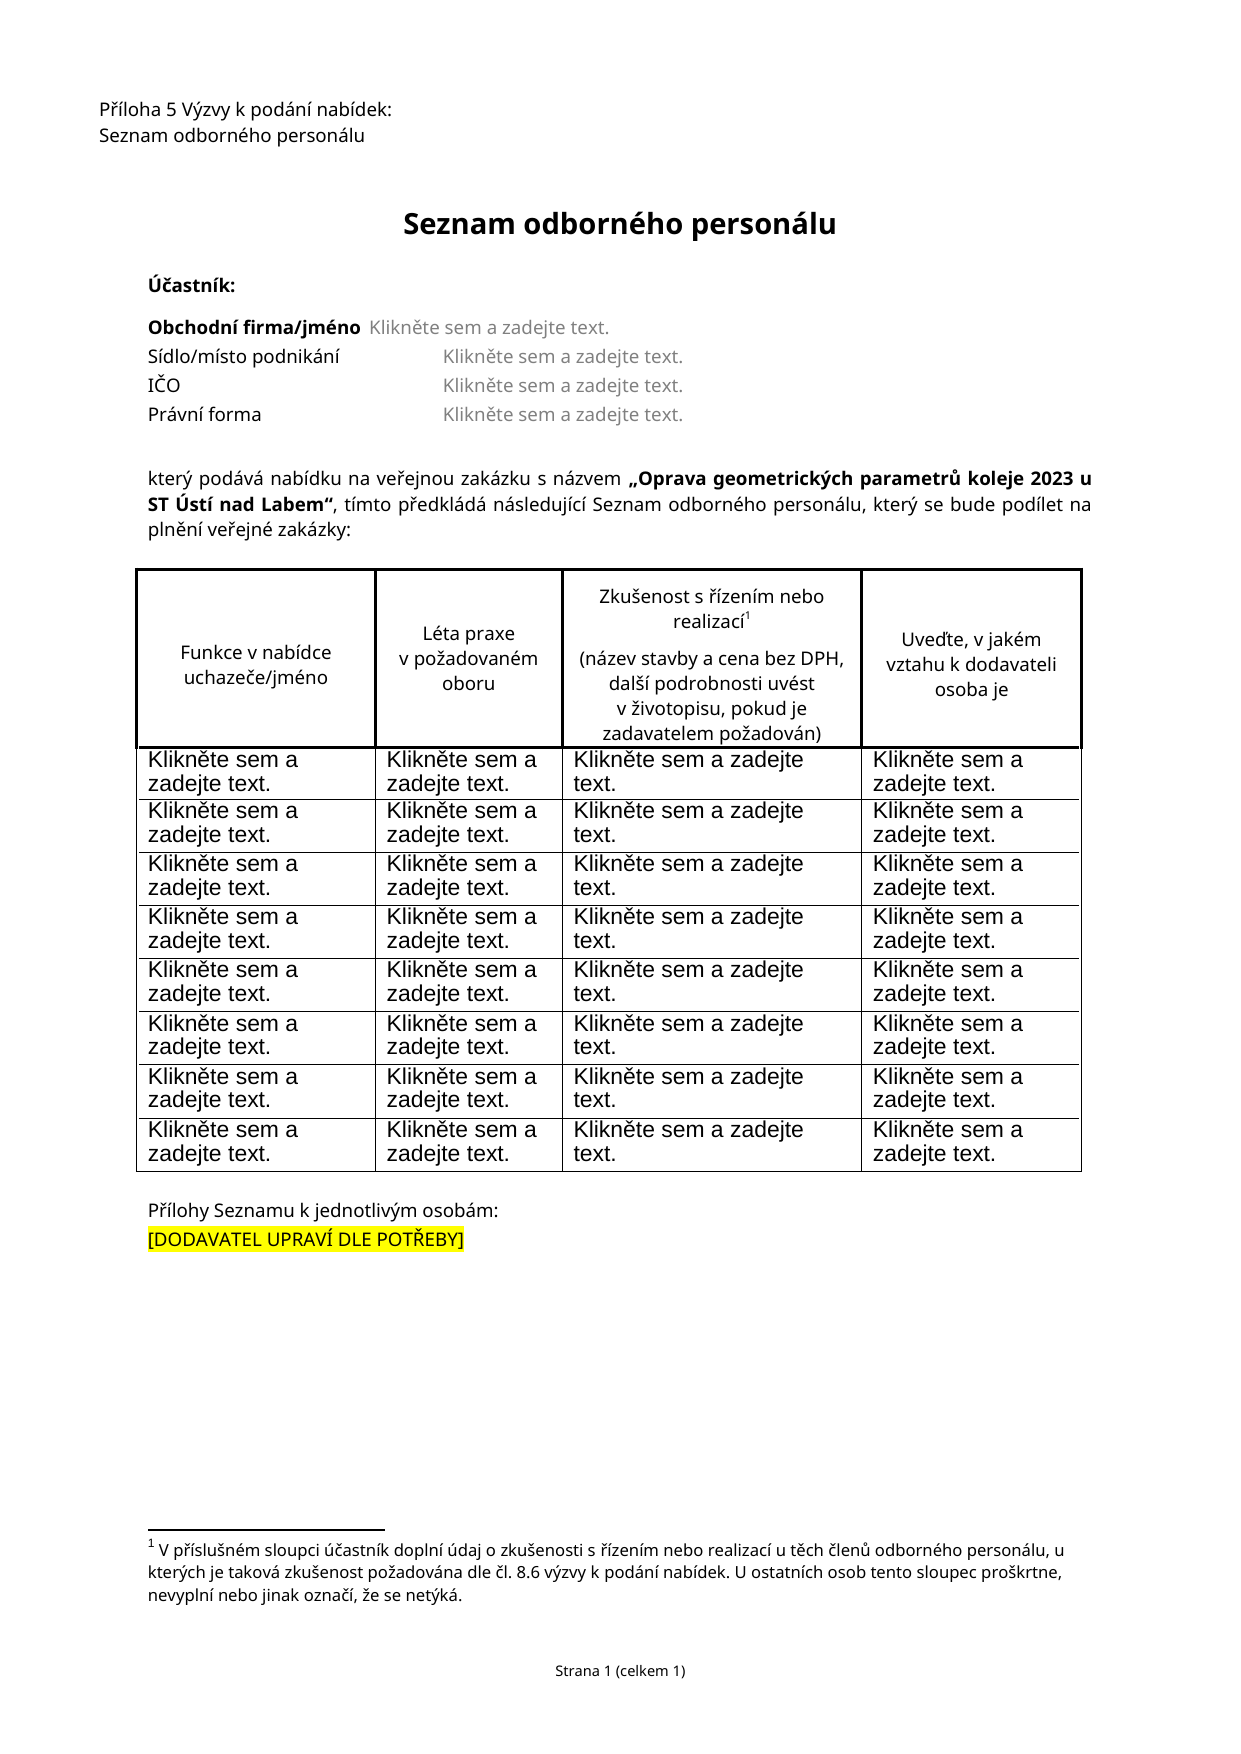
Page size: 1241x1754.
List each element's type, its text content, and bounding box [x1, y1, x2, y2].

title Seznam odborného personálu [148, 203, 1093, 243]
table_header Funkce v nabídce uchazeče/jméno [138, 571, 374, 746]
text Sídlo/místo podnikání [148, 340, 1093, 369]
text Obchodní firma/jméno [148, 311, 1093, 340]
text Přílohy Seznamu k jednotlivým osobám: [148, 1197, 1093, 1223]
table_header Zkušenost s řízením nebo realizací (název stavby a cena bez DPH, další podrobnosti uvést v životopisu, pokud je zadavatelem požadován) [564, 571, 860, 746]
text [DODAVATEL UPRAVÍ DLE POTŘEBY] [148, 1223, 1092, 1252]
table_header Uveďte, v jakém vztahu k dodavateli osoba je [863, 571, 1080, 746]
text IČO [148, 369, 1093, 398]
text který podává nabídku na veřejnou zakázku s názvem „Oprava geometrických parametrů koleje 2023 u ST Ústí nad Labem“, tímto předkládá následující Seznam odborného personálu, který se bude podílet na plnění veřejné zakázky: [148, 465, 1093, 542]
table_header Léta praxe v požadovaném oboru [377, 571, 561, 746]
text Právní forma [148, 398, 1093, 427]
text Účastník: [148, 268, 1093, 299]
